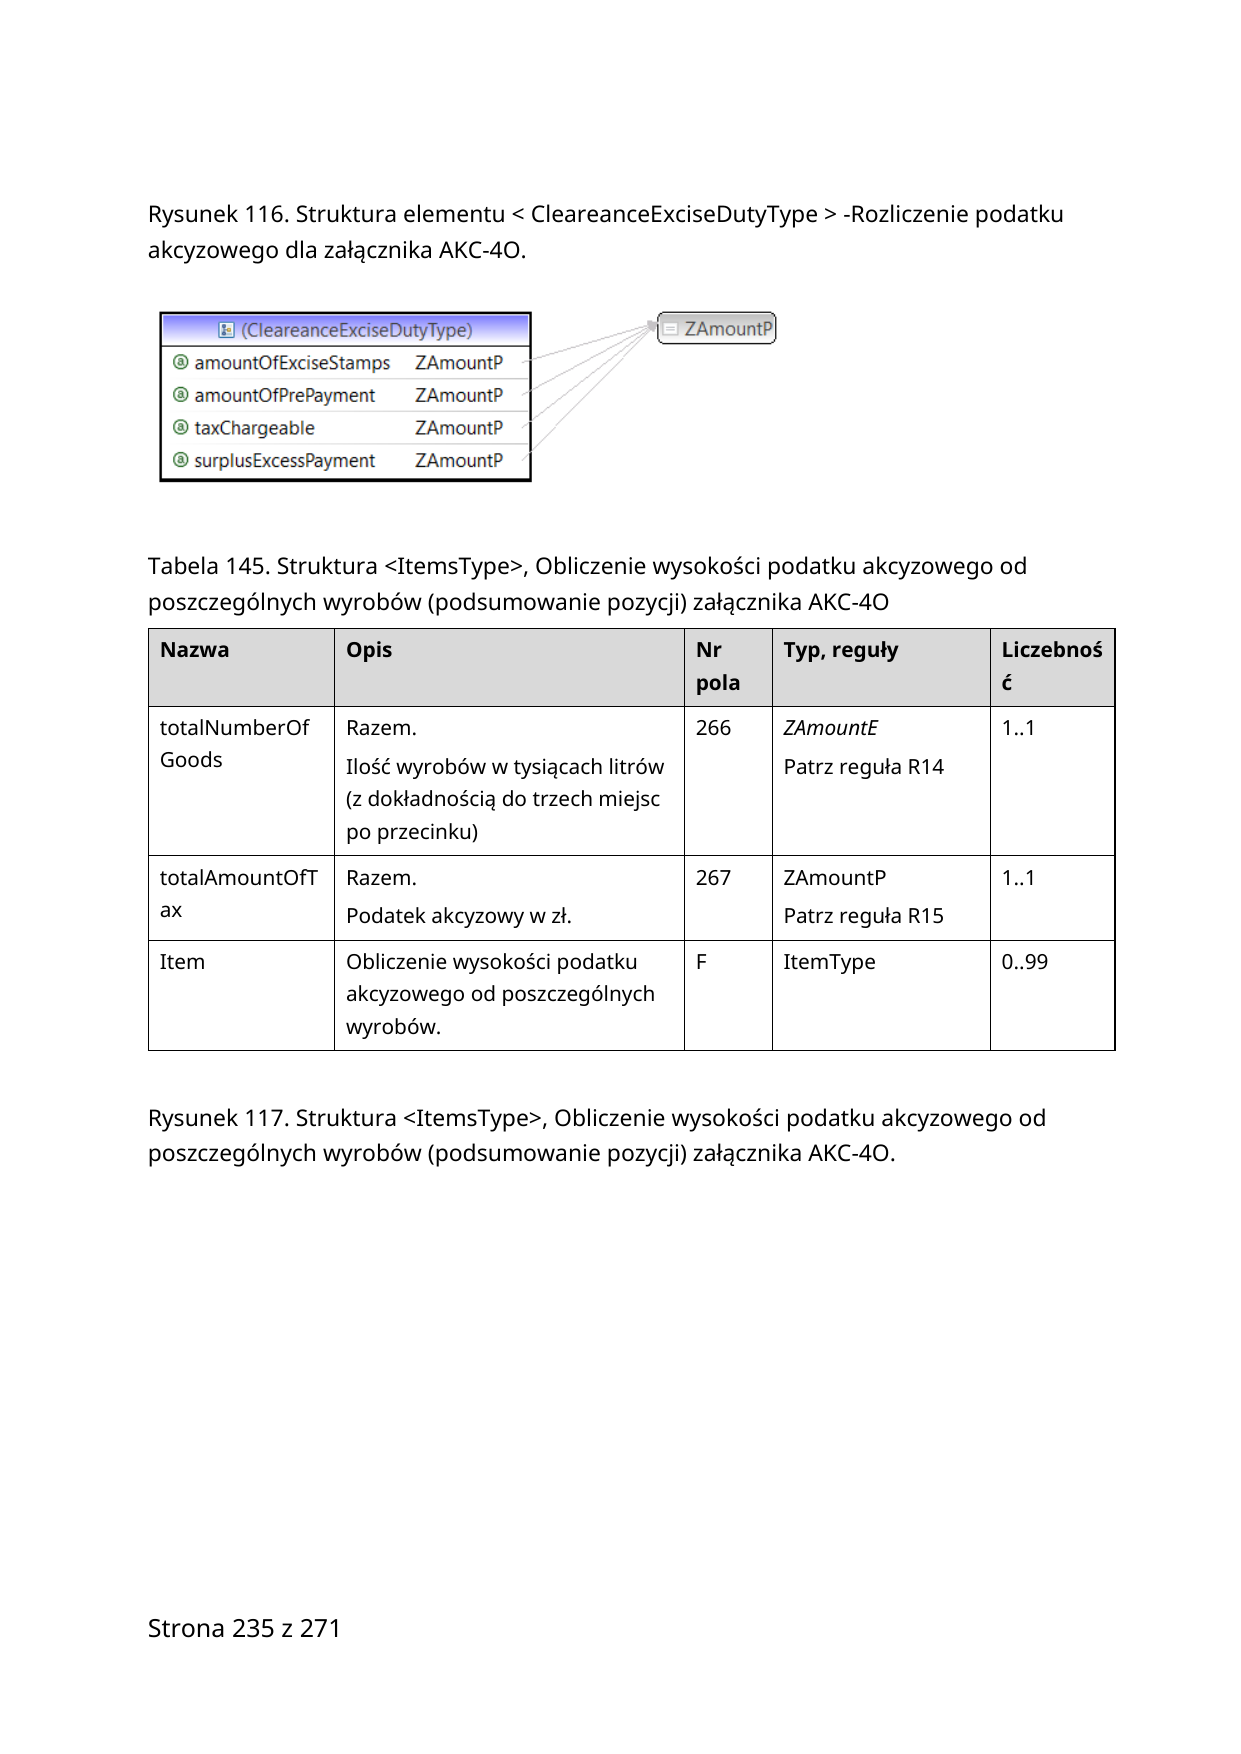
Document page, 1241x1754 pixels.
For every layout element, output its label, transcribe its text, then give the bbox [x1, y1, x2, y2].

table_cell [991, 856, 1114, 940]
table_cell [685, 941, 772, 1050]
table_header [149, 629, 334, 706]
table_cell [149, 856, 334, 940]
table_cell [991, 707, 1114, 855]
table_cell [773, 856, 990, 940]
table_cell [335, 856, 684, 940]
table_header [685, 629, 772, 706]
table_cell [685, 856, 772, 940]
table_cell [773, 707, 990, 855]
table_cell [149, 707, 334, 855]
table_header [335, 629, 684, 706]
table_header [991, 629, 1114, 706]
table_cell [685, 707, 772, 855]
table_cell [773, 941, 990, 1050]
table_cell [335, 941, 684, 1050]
picture [147, 298, 789, 496]
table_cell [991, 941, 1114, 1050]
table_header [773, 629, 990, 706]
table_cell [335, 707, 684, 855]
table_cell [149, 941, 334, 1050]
